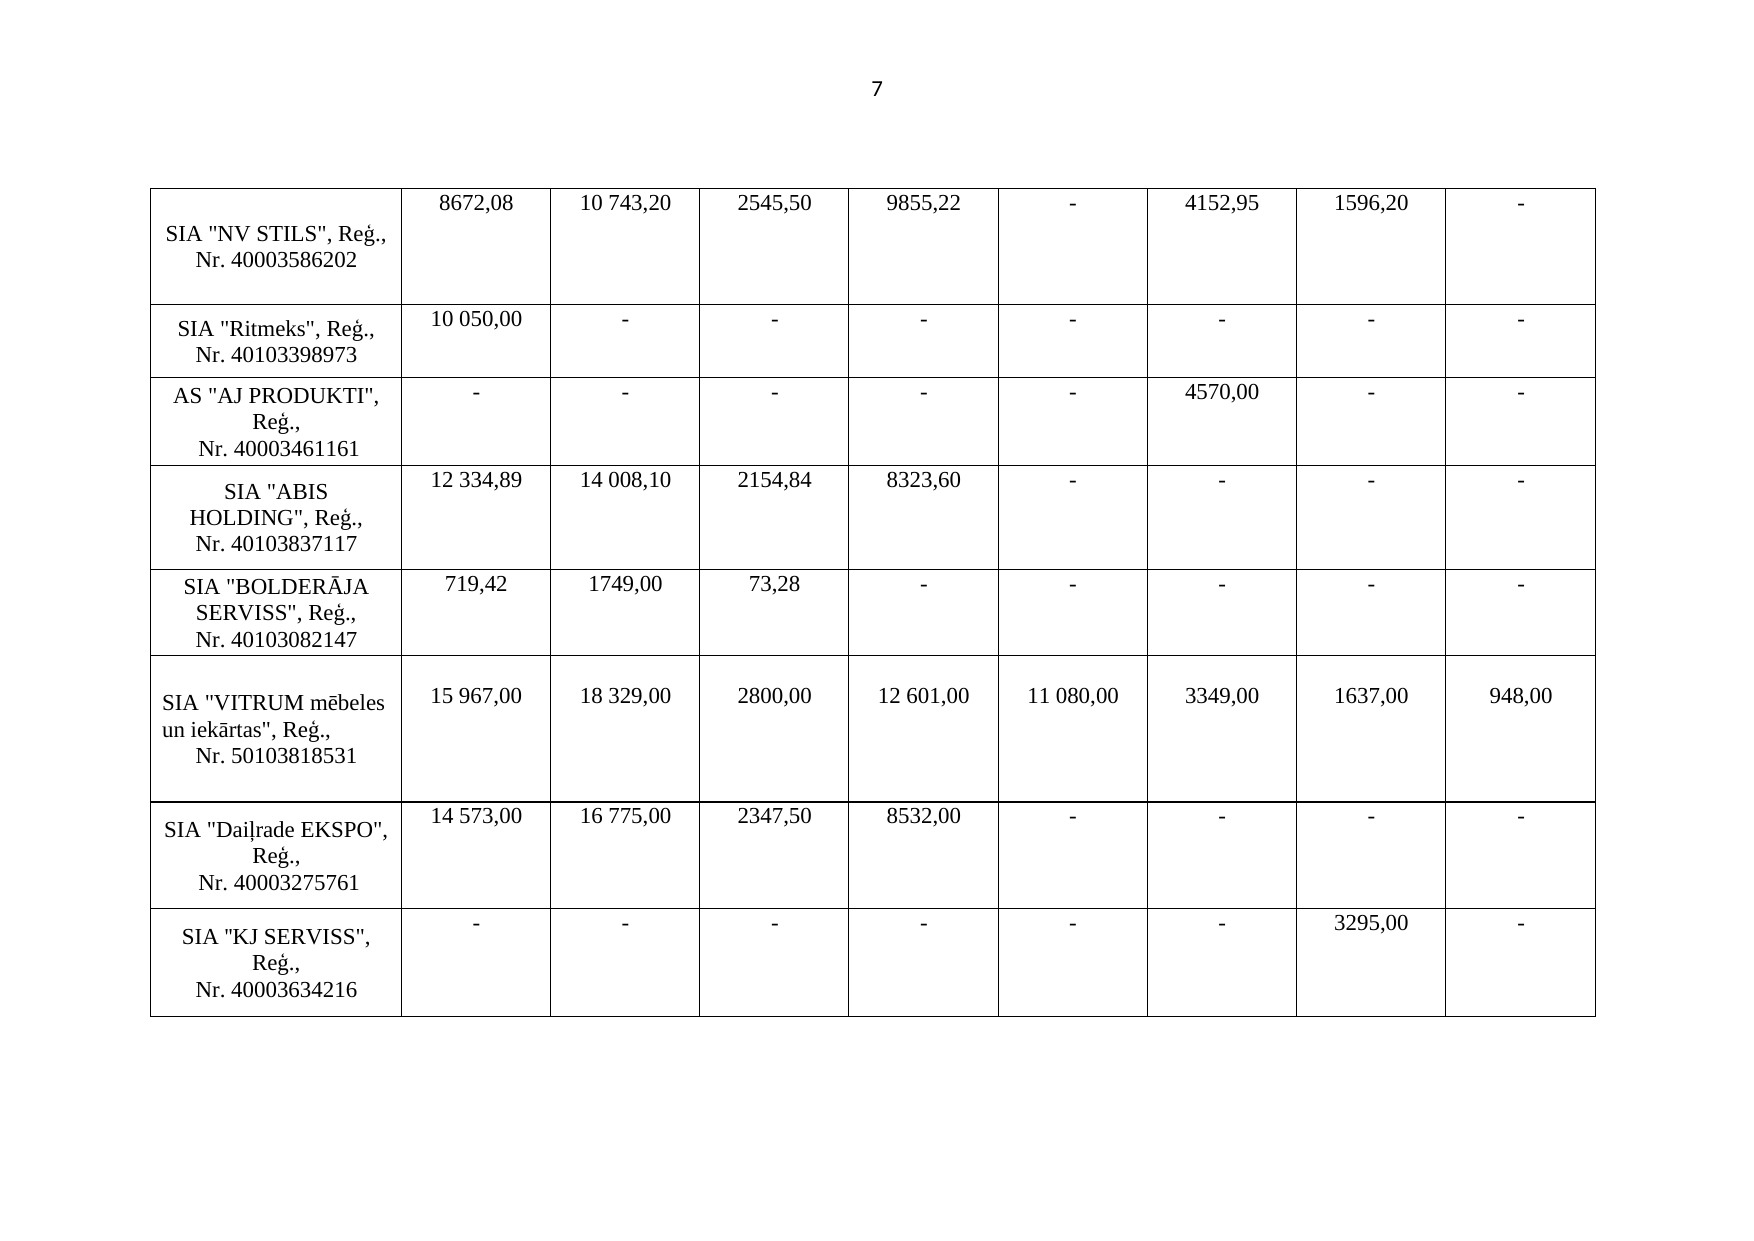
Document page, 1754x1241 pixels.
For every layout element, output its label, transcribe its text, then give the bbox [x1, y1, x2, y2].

table_cell - [849, 570, 998, 655]
table_cell - [551, 305, 699, 377]
table_cell - [1148, 803, 1296, 908]
table_cell 2347,50 [700, 803, 848, 908]
table_cell - [999, 909, 1147, 1016]
table_cell SIA "Ritmeks", Reģ., Nr. 40103398973 [151, 305, 401, 377]
table_cell AS "AJ PRODUKTI", Reģ., Nr. 40003461161 [151, 378, 401, 465]
table_cell - [999, 378, 1147, 465]
table_cell 14 008,10 [551, 466, 699, 569]
table_cell - [999, 803, 1147, 908]
table_cell 10 743,20 [551, 189, 699, 304]
table_cell - [1446, 189, 1595, 304]
table_cell 2154,84 [700, 466, 848, 569]
table_cell 1749,00 [551, 570, 699, 655]
table_cell - [1297, 378, 1445, 465]
table_cell SIA "VITRUM mēbeles un iekārtas", Reģ., Nr. 50103818531 [151, 656, 401, 801]
table_cell - [999, 466, 1147, 569]
table_cell - [700, 909, 848, 1016]
table_cell - [402, 909, 550, 1016]
table_cell 18 329,00 [551, 656, 699, 801]
table_cell - [402, 378, 550, 465]
table_cell 3349,00 [1148, 656, 1296, 801]
table_cell 1637,00 [1297, 656, 1445, 801]
table_cell - [1446, 305, 1595, 377]
table_cell 15 967,00 [402, 656, 550, 801]
table_cell 10 050,00 [402, 305, 550, 377]
table_cell - [849, 378, 998, 465]
table_cell 3295,00 [1297, 909, 1445, 1016]
table_cell 8532,00 [849, 803, 998, 908]
table_cell - [1148, 570, 1296, 655]
table_cell - [849, 909, 998, 1016]
table_cell SIA "Daiļrade EKSPO", Reģ., Nr. 40003275761 [151, 803, 401, 908]
table_cell 8672,08 [402, 189, 550, 304]
table_cell 2800,00 [700, 656, 848, 801]
table_cell - [1148, 466, 1296, 569]
table_cell 1596,20 [1297, 189, 1445, 304]
table_cell 12 601,00 [849, 656, 998, 801]
table_cell - [999, 189, 1147, 304]
table_cell SIA "ABIS HOLDING", Reģ., Nr. 40103837117 [151, 466, 401, 569]
table_cell 11 080,00 [999, 656, 1147, 801]
table_cell - [849, 305, 998, 377]
table_cell 9855,22 [849, 189, 998, 304]
table_cell - [700, 378, 848, 465]
table_cell 73,28 [700, 570, 848, 655]
table_cell - [1148, 305, 1296, 377]
table_cell SIA ''KJ SERVISS", Reģ., Nr. 40003634216 [151, 909, 401, 1016]
table_cell - [700, 305, 848, 377]
table_cell - [551, 909, 699, 1016]
table_cell 16 775,00 [551, 803, 699, 908]
table_cell 12 334,89 [402, 466, 550, 569]
table_cell - [1297, 570, 1445, 655]
table_cell - [1148, 909, 1296, 1016]
table_cell - [999, 305, 1147, 377]
table_cell 4152,95 [1148, 189, 1296, 304]
table_cell - [1446, 378, 1595, 465]
table_cell 2545,50 [700, 189, 848, 304]
table_cell SIA "BOLDERĀJA SERVISS", Reģ., Nr. 40103082147 [151, 570, 401, 655]
table_cell - [1297, 466, 1445, 569]
table_cell - [1446, 909, 1595, 1016]
table_cell 14 573,00 [402, 803, 550, 908]
table_cell - [1446, 466, 1595, 569]
table_cell - [1297, 803, 1445, 908]
table_cell - [551, 378, 699, 465]
table_cell 719,42 [402, 570, 550, 655]
table_cell - [999, 570, 1147, 655]
table_cell - [1446, 803, 1595, 908]
table_cell 4570,00 [1148, 378, 1296, 465]
table_cell 8323,60 [849, 466, 998, 569]
table_cell - [1446, 570, 1595, 655]
table_cell SIA "NV STILS", Reģ., Nr. 40003586202 [151, 189, 401, 304]
table_cell - [1297, 305, 1445, 377]
table_cell 948,00 [1446, 656, 1595, 801]
